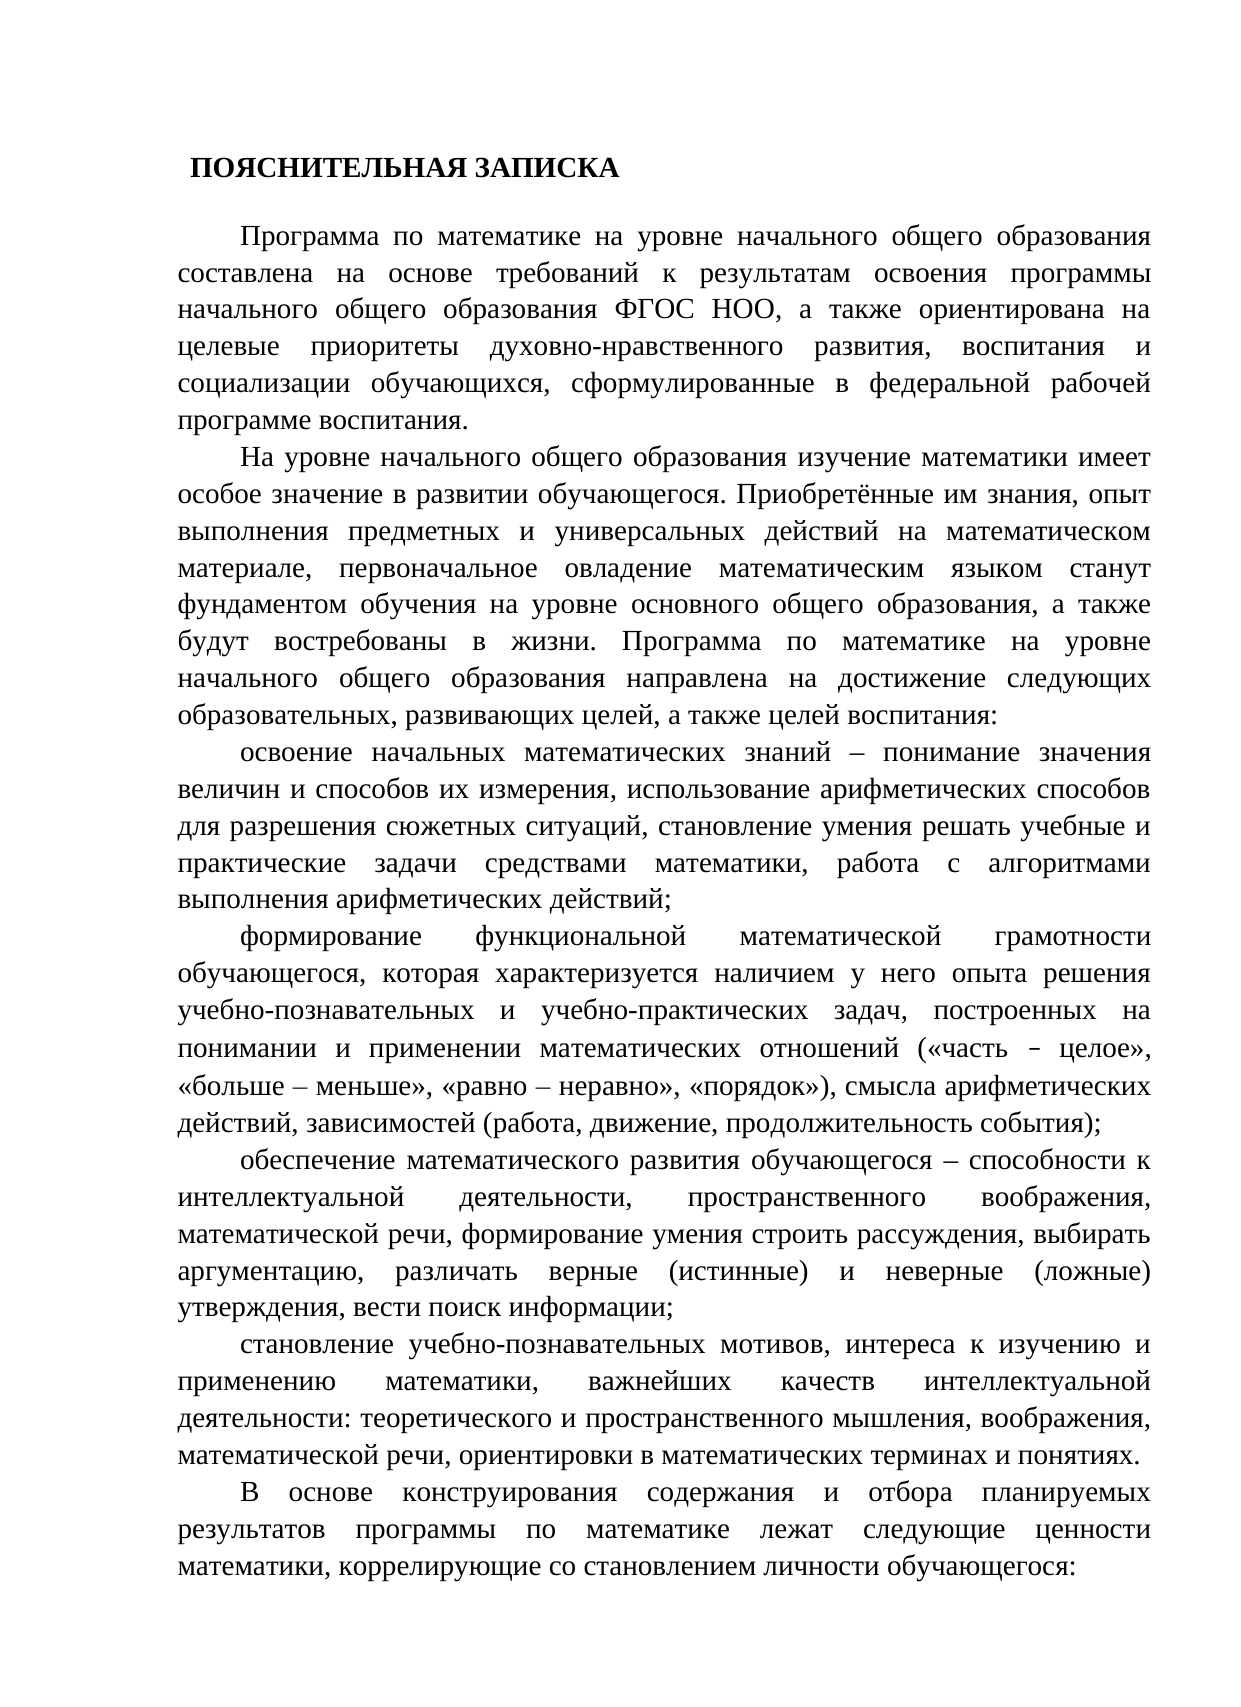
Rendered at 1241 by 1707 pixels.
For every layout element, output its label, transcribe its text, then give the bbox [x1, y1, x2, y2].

text обеспечение математического развития обучающегося – способности к интеллектуальной деятельности, пространственного воображения, математической речи, формирование умения строить рассуждения, выбирать аргументацию, различать верные (истинные) и неверные (ложные) утверждения, вести поиск информации; [177, 1142, 1152, 1323]
text На уровне начального общего образования изучение математики имеет особое значение в развитии обучающегося. Приобретённые им знания, опыт выполнения предметных и универсальных действий на математическом материале, первоначальное овладение математическим языком станут фундаментом обучения на уровне основного общего образования, а также будут востребованы в жизни. Программа по математике на уровне начального общего образования направлена на достижение следующих образовательных, развивающих целей, а также целей воспитания: [177, 439, 1152, 731]
text ПОЯСНИТЕЛЬНАЯ ЗАПИСКА [190, 150, 1152, 184]
text формирование функциональной математической грамотности обучающегося, которая характеризуется наличием у него опыта решения учебно-познавательных и учебно-практических задач, построенных на понимании и применении математических отношений («часть – целое», «больше – меньше», «равно – неравно», «порядок»), смысла арифметических действий, зависимостей (работа, движение, продолжительность события); [177, 918, 1152, 1139]
text освоение начальных математических знаний – понимание значения величин и способов их измерения, использование арифметических способов для разрешения сюжетных ситуаций, становление умения решать учебные и практические задачи средствами математики, работа с алгоритмами выполнения арифметических действий; [177, 734, 1152, 915]
text становление учебно-познавательных мотивов, интереса к изучению и применению математики, важнейших качеств интеллектуальной деятельности: теоретического и пространственного мышления, воображения, математической речи, ориентировки в математических терминах и понятиях. [177, 1326, 1152, 1471]
text Программа по математике на уровне начального общего образования составлена на основе требований к результатам освоения программы начального общего образования ФГОС НОО, а также ориентирована на целевые приоритеты духовно-нравственного развития, воспитания и социализации обучающихся, сформулированные в федеральной рабочей программе воспитания. [177, 218, 1152, 436]
text В основе конструирования содержания и отбора планируемых результатов программы по математике лежат следующие ценности математики, коррелирующие со становлением личности обучающегося: [177, 1474, 1152, 1581]
